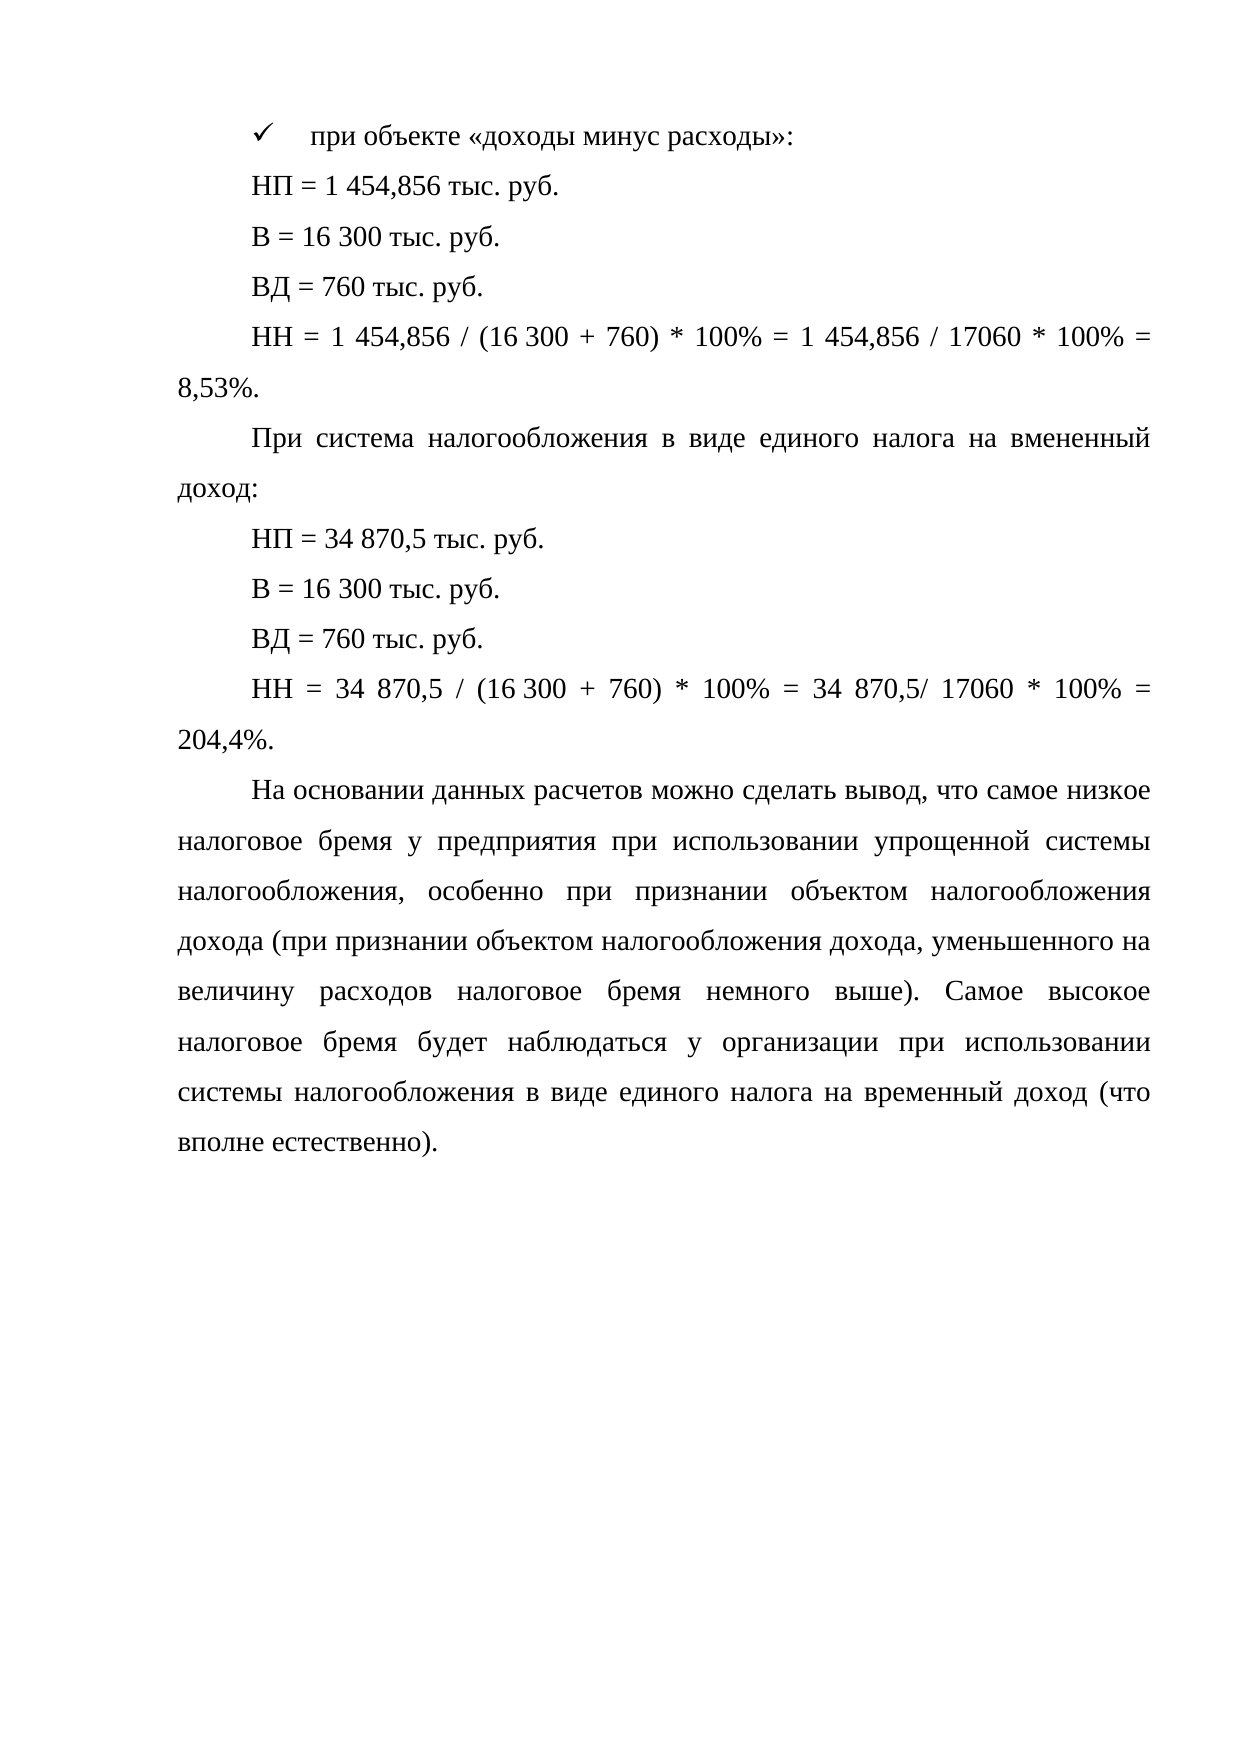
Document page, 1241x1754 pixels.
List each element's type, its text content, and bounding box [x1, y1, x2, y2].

text ВД = 760 тыс. руб. [177, 621, 1152, 655]
text НН = 1 454,856 / (16 300 + 760) * 100% = 1 454,856 / 17060 * 100% = 8,53%. [177, 319, 1152, 403]
text НП = 34 870,5 тыс. руб. [177, 521, 1152, 554]
text В = 16 300 тыс. руб. [177, 219, 1152, 252]
text ВД = 760 тыс. руб. [177, 269, 1152, 303]
text НН = 34 870,5 / (16 300 + 760) * 100% = 34 870,5/ 17060 * 100% = 204,4%. [177, 672, 1152, 756]
text При система налогообложения в виде единого налога на вмененный доход: [177, 420, 1152, 504]
text На основании данных расчетов можно сделать вывод, что самое низкое налоговое бремя у предприятия при использовании упрощенной системы налогообложения, особенно при признании объектом налогообложения дохода (при признании объектом налогообложения дохода, уменьшенного на величину расходов налоговое бремя немного выше). Самое высокое налоговое бремя будет наблюдаться у организации при использовании системы налогообложения в виде единого налога на временный доход (что вполне естественно). [177, 772, 1152, 1158]
text В = 16 300 тыс. руб. [177, 571, 1152, 604]
text НП = 1 454,856 тыс. руб. [177, 168, 1152, 202]
list при объекте «доходы минус расходы»: [177, 118, 1152, 152]
